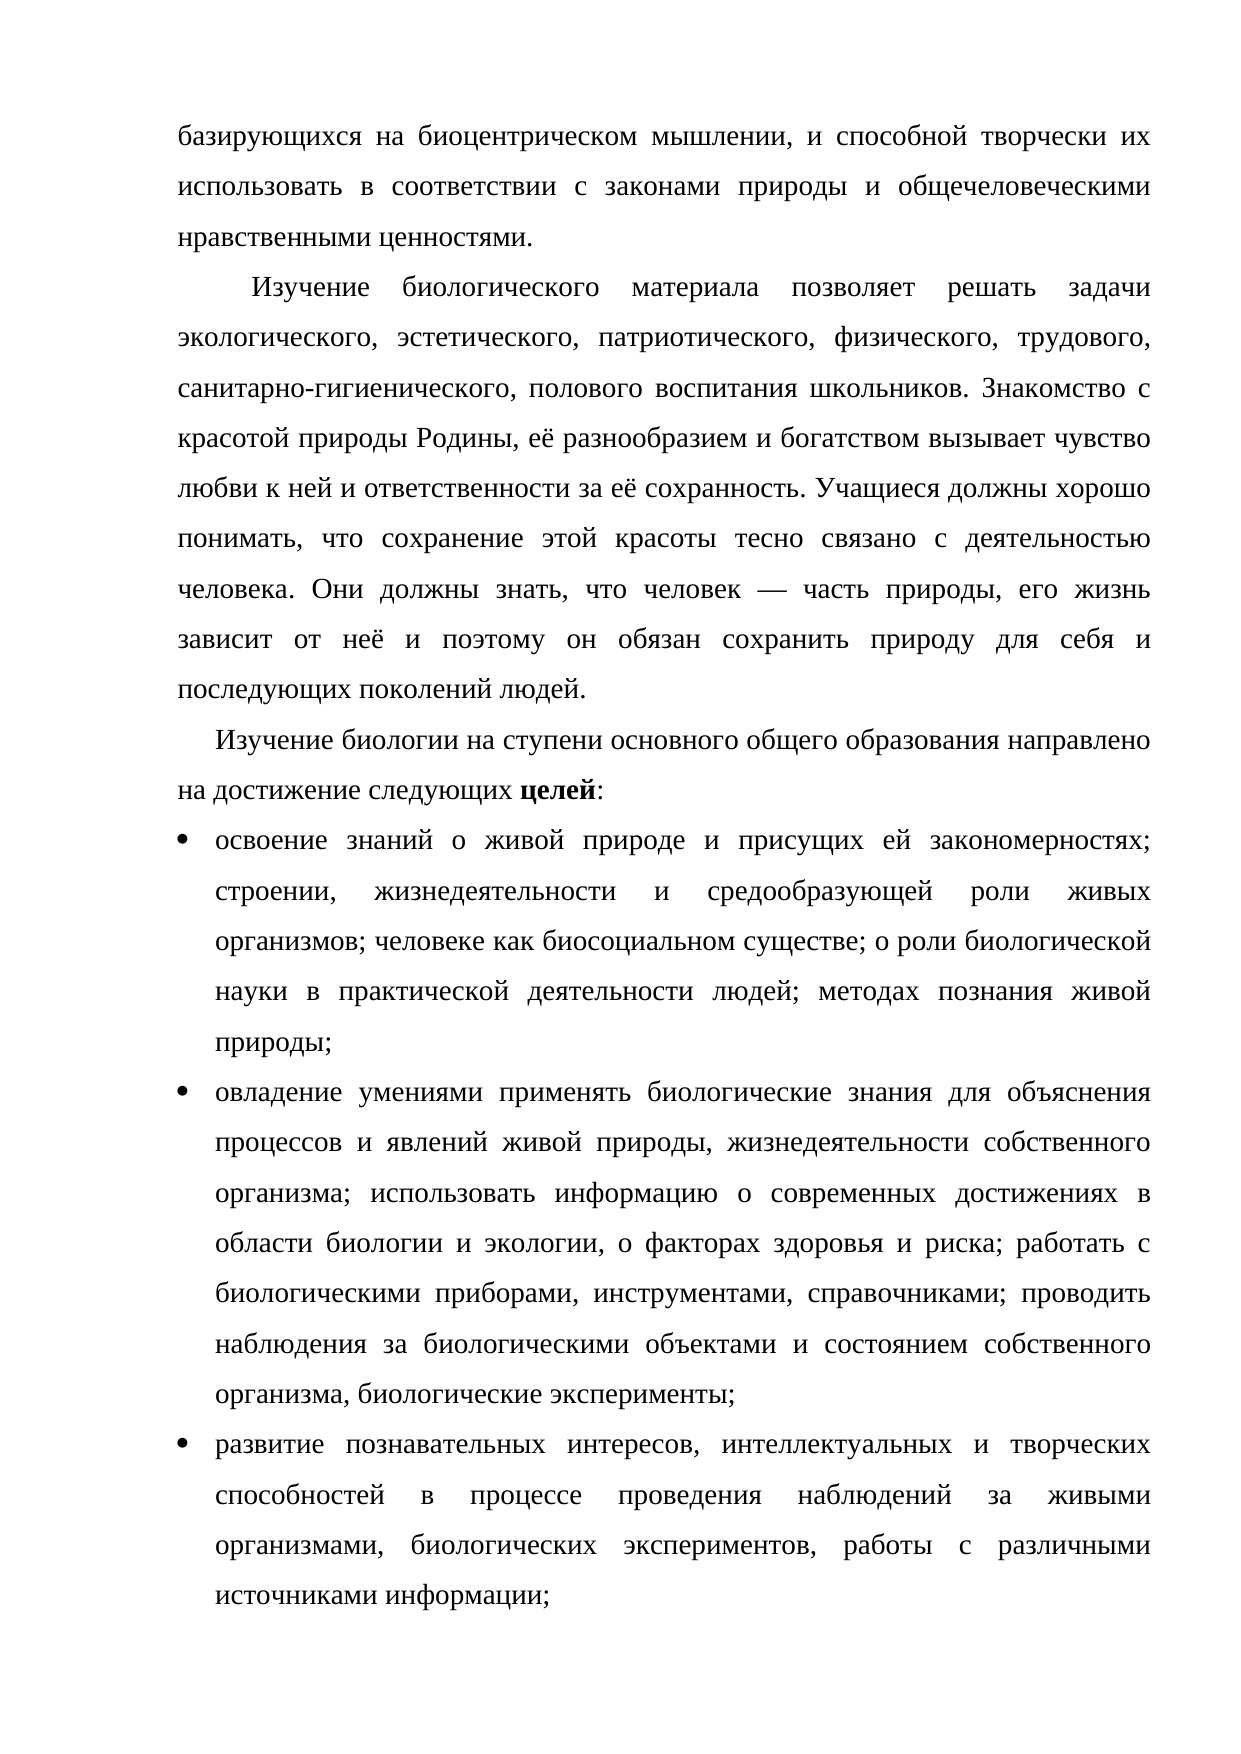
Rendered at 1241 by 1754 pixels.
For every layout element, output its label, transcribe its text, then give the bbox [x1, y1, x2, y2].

list овладение умениями применять биологические знания для объяснения процессов и явлений живой природы, жизнедеятельности собственного организма; использовать информацию о современных достижениях в области биологии и экологии, о факторах здоровья и риска; работать с биологическими приборами, инструментами, справочниками; проводить наблюдения за биологическими объектами и состоянием собственного организма, биологические эксперименты; [177, 1074, 1152, 1410]
text Изучение биологии на ступени основного общего образования направлено на достижение следующих целей: [177, 722, 1152, 806]
text Изучение биологического материала позволяет решать задачи экологического, эстетического, патриотического, физического, трудового, санитарно-гигиенического, полового воспитания школьников. Знакомство с красотой природы Родины, её разнообразием и богатством вызывает чувство любви к ней и ответственности за её сохранность. Учащиеся должны хорошо понимать, что сохранение этой красоты тесно связано с деятельностью человека. Они должны знать, что человек — часть природы, его жизнь зависит от неё и поэтому он обязан сохранить природу для себя и последующих поколений людей. [177, 269, 1152, 705]
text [177, 118, 1152, 252]
list развитие познавательных интересов, интеллектуальных и творческих способностей в процессе проведения наблюдений за живыми организмами, биологических экспериментов, работы с различными источниками информации; [177, 1426, 1152, 1611]
list освоение знаний о живой природе и присущих ей закономерностях; строении, жизнедеятельности и средообразующей роли живых организмов; человеке как биосоциальном существе; о роли биологической науки в практической деятельности людей; методах познания живой природы; [177, 822, 1152, 1057]
